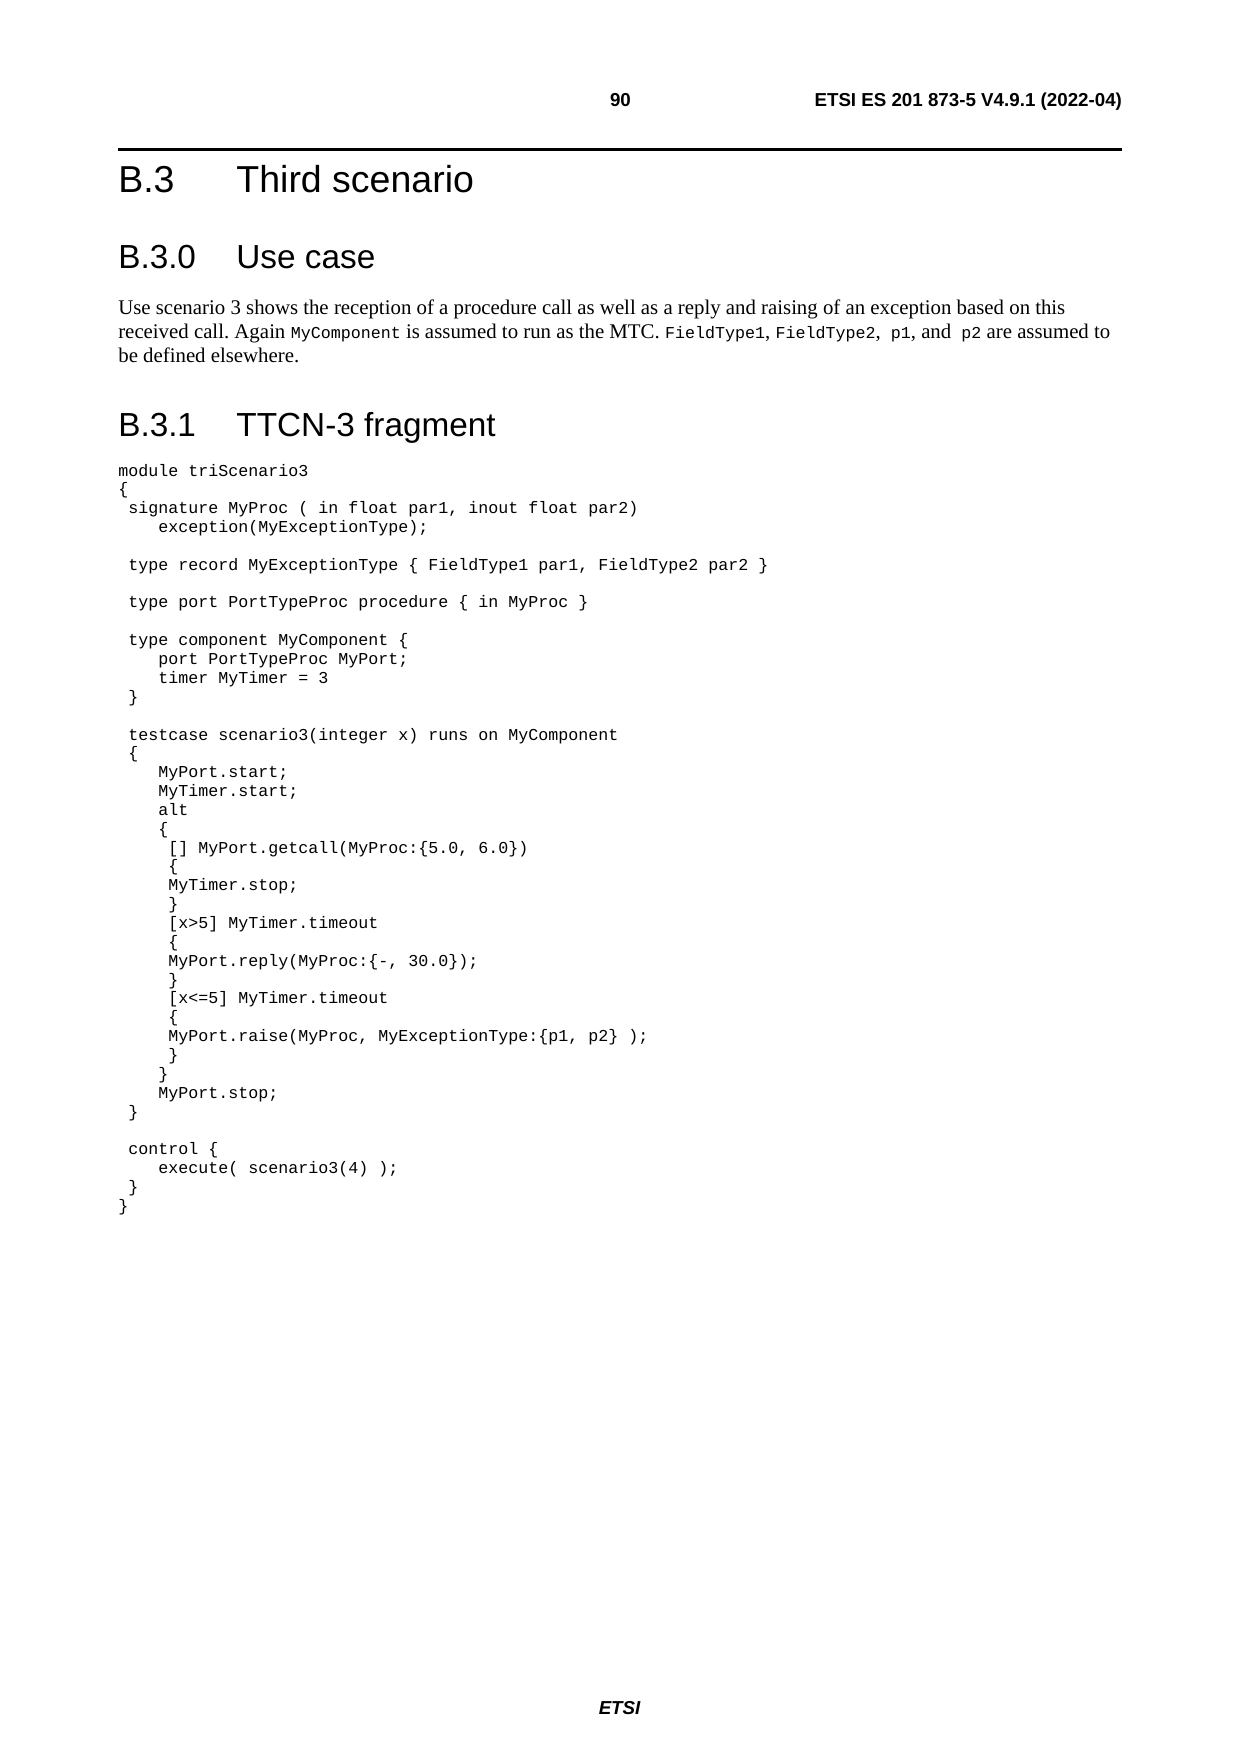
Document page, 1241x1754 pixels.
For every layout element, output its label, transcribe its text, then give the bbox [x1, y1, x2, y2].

text execute( scenario3(4) ); [118, 1160, 1122, 1178]
text } [118, 1197, 1122, 1216]
text MyPort.start; [118, 764, 1122, 783]
text control { [118, 1141, 1122, 1160]
text [x<=5] MyTimer.timeout [118, 990, 1122, 1009]
text } [118, 971, 1122, 990]
text { [118, 933, 1122, 952]
text signature MyProc ( in float par1, inout float par2) [118, 500, 1122, 519]
text } [118, 1065, 1122, 1084]
text [x>5] MyTimer.timeout [118, 914, 1122, 933]
subtitle B.3 Third scenario [118, 151, 1122, 200]
text { [118, 858, 1122, 877]
text } [118, 896, 1122, 914]
text module triScenario3 [118, 462, 1122, 481]
text { [118, 481, 1122, 500]
text [] MyPort.getcall(MyProc:{5.0, 6.0}) [118, 839, 1122, 858]
text MyPort.raise(MyProc, MyExceptionType:{p1, p2} ); [118, 1028, 1122, 1047]
text Use scenario 3 shows the reception of a procedure call as well as a reply and raising of an exception based on this received call. Again MyComponent is assumed to run as the MTC. FieldType1, FieldType2, p1, and p2 are assumed to be defined elsewhere. [118, 295, 1122, 367]
text } [118, 1178, 1122, 1197]
text { [118, 1009, 1122, 1028]
text exception(MyExceptionType); [118, 519, 1122, 537]
text MyPort.stop; [118, 1084, 1122, 1103]
text type component MyComponent { [118, 632, 1122, 651]
text testcase scenario3(integer x) runs on MyComponent [118, 726, 1122, 745]
text MyTimer.stop; [118, 877, 1122, 896]
text } [118, 1103, 1122, 1122]
text port PortTypeProc MyPort; [118, 651, 1122, 669]
text type port PortTypeProc procedure { in MyProc } [118, 594, 1122, 613]
text { [118, 745, 1122, 764]
text } [118, 1047, 1122, 1065]
text MyTimer.start; [118, 783, 1122, 801]
subtitle B.3.1 TTCN-3 fragment [118, 405, 1122, 443]
text alt [118, 801, 1122, 820]
text { [118, 820, 1122, 839]
text type record MyExceptionType { FieldType1 par1, FieldType2 par2 } [118, 556, 1122, 575]
text timer MyTimer = 3 [118, 669, 1122, 688]
subtitle B.3.0 Use case [118, 238, 1122, 276]
text } [118, 688, 1122, 707]
text MyPort.reply(MyProc:{-, 30.0}); [118, 952, 1122, 971]
